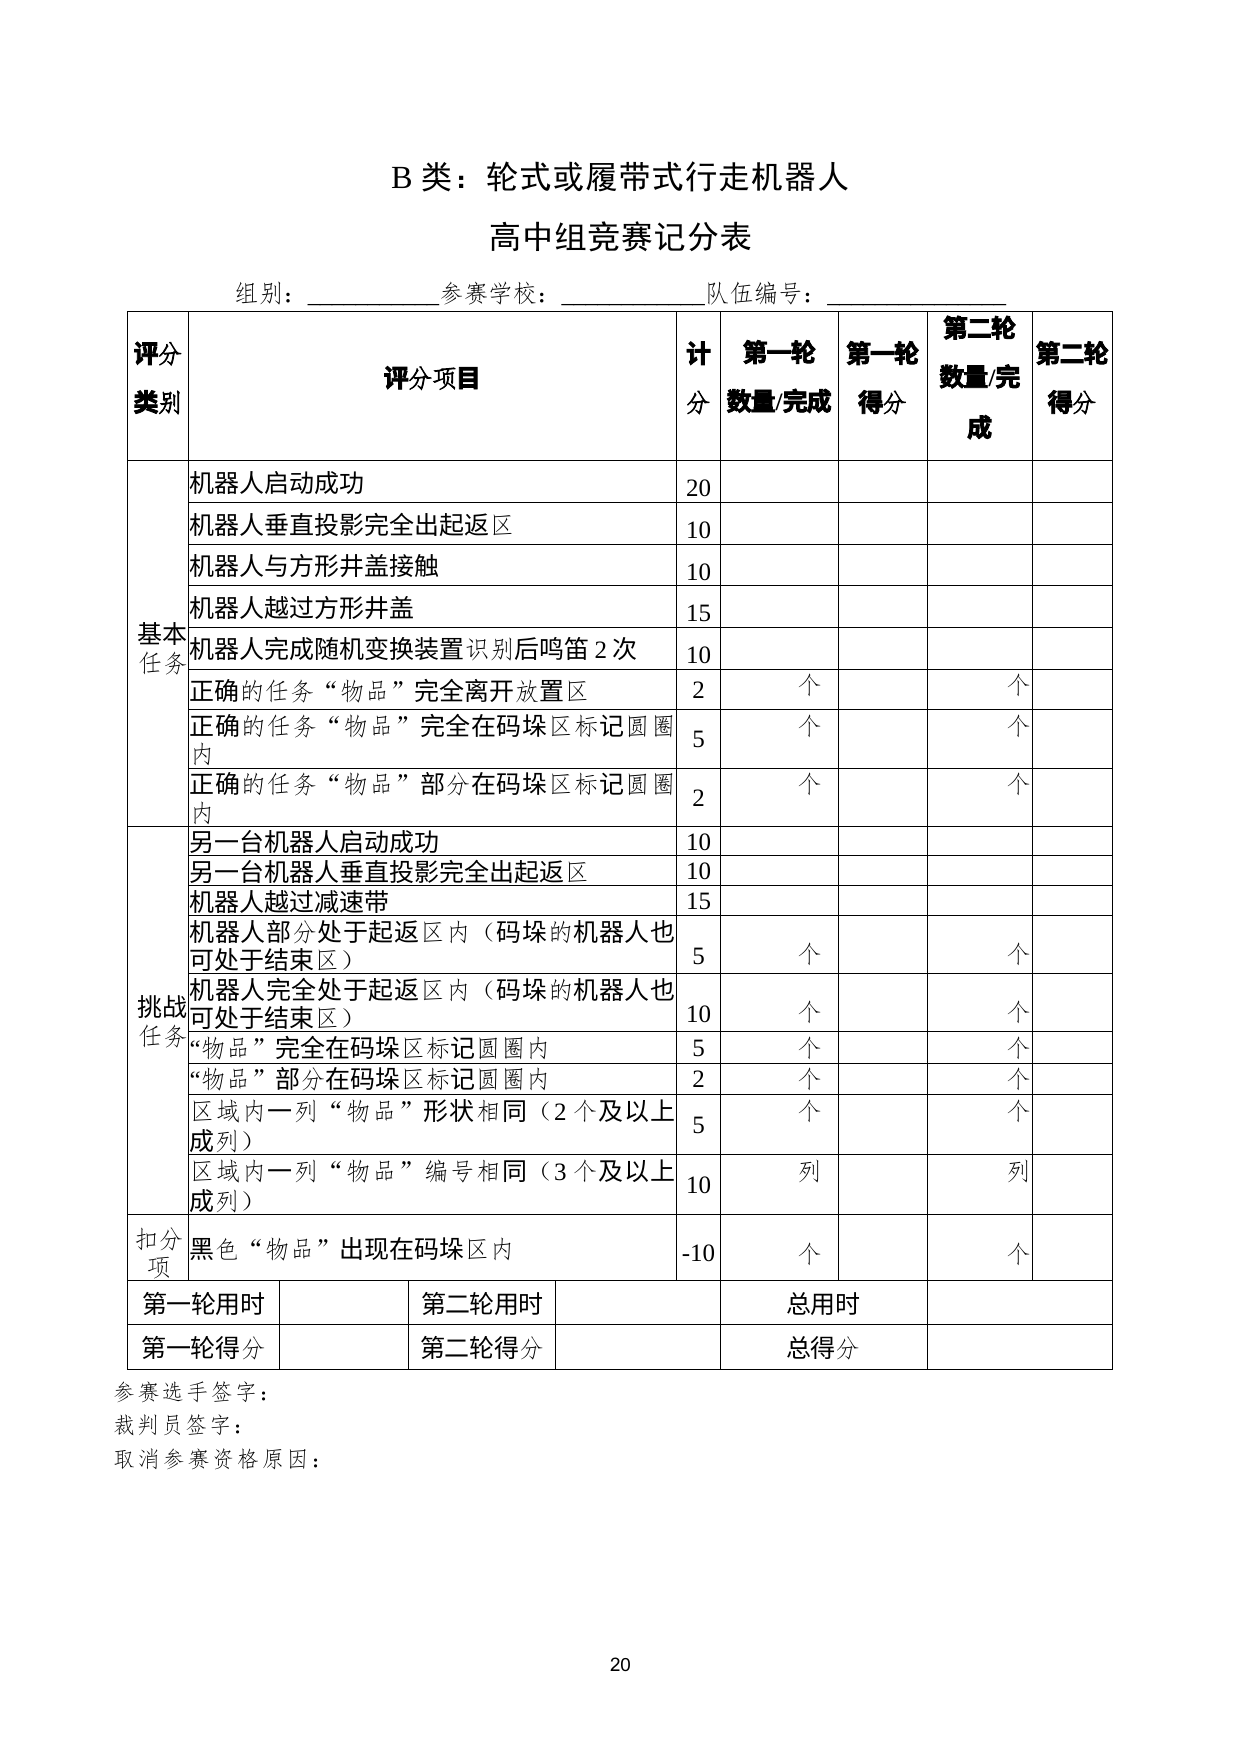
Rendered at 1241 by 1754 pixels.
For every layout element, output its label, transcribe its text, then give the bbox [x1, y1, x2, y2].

table_cell 机器人垂直投影完全出起返区 [189, 503, 676, 544]
table_cell [839, 974, 927, 1031]
table_cell [1033, 916, 1112, 973]
table_cell [1033, 503, 1112, 544]
table_cell [928, 886, 1032, 915]
table_cell [839, 503, 927, 544]
table_cell [928, 545, 1032, 585]
table_cell 个 [928, 710, 1032, 767]
table_cell 区域内一列“物品”编号相同（3个及以上成列） [189, 1155, 676, 1214]
table_cell [556, 1281, 720, 1324]
table_cell 第二轮用时 [409, 1281, 555, 1324]
text 组别：___________参赛学校：____________队伍编号：_______________ [112, 268, 1128, 311]
table_cell [839, 545, 927, 585]
table_cell [839, 710, 927, 767]
table_cell 2 [677, 670, 720, 709]
table_cell 个 [721, 1064, 838, 1094]
table_cell 10 [677, 974, 720, 1031]
table_cell [1033, 545, 1112, 585]
table_cell 总得分 [721, 1325, 927, 1369]
table_header 计分 [677, 312, 720, 460]
table_cell 个 [721, 974, 838, 1031]
table_cell 2 [677, 769, 720, 826]
table_cell “物品”部分在码垛区标记圆圈内 [189, 1064, 676, 1094]
table_cell 个 [721, 916, 838, 973]
table_cell 10 [677, 545, 720, 585]
table_cell 个 [721, 670, 838, 709]
table_cell [839, 1095, 927, 1154]
table_cell 第二轮得分 [409, 1325, 555, 1369]
table_cell 个 [721, 769, 838, 826]
table_cell 个 [928, 1032, 1032, 1063]
table_cell [839, 827, 927, 855]
table_header 评分项目 [189, 312, 676, 460]
table_cell [1033, 670, 1112, 709]
table_cell 第一轮用时 [128, 1281, 279, 1324]
text 高中组竞赛记分表 [112, 214, 1128, 257]
table_cell 个 [928, 1215, 1032, 1280]
table_cell [1033, 769, 1112, 826]
table_cell 正确的任务“物品”完全在码垛区标记圆圈内 [189, 710, 676, 767]
table_cell [839, 856, 927, 885]
table_cell 个 [928, 916, 1032, 973]
table_cell 个 [928, 1095, 1032, 1154]
table_cell [839, 1215, 927, 1280]
table_cell [721, 503, 838, 544]
table_cell 机器人完成随机变换装置识别后鸣笛2次 [189, 628, 676, 669]
table_cell [1033, 628, 1112, 669]
table_cell [839, 461, 927, 502]
table_cell 10 [677, 1155, 720, 1214]
table_cell [721, 545, 838, 585]
table_cell 20 [677, 461, 720, 502]
table_cell [839, 628, 927, 669]
table_cell [280, 1281, 408, 1324]
table_cell 10 [677, 856, 720, 885]
table_cell [839, 1064, 927, 1094]
table_cell [928, 503, 1032, 544]
table_cell 机器人完全处于起返区内（码垛的机器人也可处于结束区） [189, 974, 676, 1031]
text 取消参赛资格原因： [112, 1445, 1128, 1471]
table_cell 扣分项 [128, 1215, 188, 1280]
table_cell [839, 886, 927, 915]
table_cell [721, 827, 838, 855]
table_cell [839, 1032, 927, 1063]
table_cell 5 [677, 1032, 720, 1063]
table_cell [928, 461, 1032, 502]
text 参赛选手签字： [112, 1377, 1128, 1403]
table_header 第二轮 数量/完成 [928, 312, 1032, 460]
table_cell 机器人越过方形井盖 [189, 586, 676, 627]
table_cell 5 [677, 1095, 720, 1154]
table_cell 10 [677, 827, 720, 855]
table_cell 个 [928, 769, 1032, 826]
table_cell 5 [677, 916, 720, 973]
table_cell [721, 586, 838, 627]
table_cell [928, 586, 1032, 627]
table_cell 15 [677, 886, 720, 915]
table_cell [839, 670, 927, 709]
table_cell 正确的任务“物品”完全离开放置区 [189, 670, 676, 709]
table_cell [928, 628, 1032, 669]
table_cell -10 [677, 1215, 720, 1280]
table_cell [928, 1325, 1112, 1369]
table_cell [721, 856, 838, 885]
table_cell 第一轮得分 [128, 1325, 279, 1369]
table_cell [1033, 827, 1112, 855]
table_header 第一轮 得分 [839, 312, 927, 460]
table_cell 列 [928, 1155, 1032, 1214]
table_cell [1033, 974, 1112, 1031]
table_cell [839, 586, 927, 627]
table_cell “物品”完全在码垛区标记圆圈内 [189, 1032, 676, 1063]
table_cell 个 [928, 670, 1032, 709]
table_cell 正确的任务“物品”部分在码垛区标记圆圈内 [189, 769, 676, 826]
table_cell 黑色“物品”出现在码垛区内 [189, 1215, 676, 1280]
table_cell 10 [677, 503, 720, 544]
table_cell 5 [677, 710, 720, 767]
table_cell [839, 769, 927, 826]
table_cell 个 [928, 974, 1032, 1031]
table_cell [556, 1325, 720, 1369]
table_cell [928, 827, 1032, 855]
table_cell [928, 1281, 1112, 1324]
table_cell [1033, 586, 1112, 627]
table_cell 列 [721, 1155, 838, 1214]
table_cell 机器人启动成功 [189, 461, 676, 502]
table_header 评分 类别 [128, 312, 188, 460]
table_cell [1033, 856, 1112, 885]
table_cell [1033, 1095, 1112, 1154]
table_cell [1033, 710, 1112, 767]
table_cell [1033, 1064, 1112, 1094]
table_cell 个 [721, 1095, 838, 1154]
table_cell [1033, 1155, 1112, 1214]
text 裁判员签字： [112, 1411, 1128, 1437]
table_cell 个 [721, 1032, 838, 1063]
table_cell [721, 886, 838, 915]
table_cell 机器人部分处于起返区内（码垛的机器人也可处于结束区） [189, 916, 676, 973]
table_cell 10 [677, 628, 720, 669]
table_cell 总用时 [721, 1281, 927, 1324]
table_cell 另一台机器人垂直投影完全出起返区 [189, 856, 676, 885]
table_cell 个 [928, 1064, 1032, 1094]
table_cell 基本任务 [128, 461, 188, 826]
table_cell 区域内一列“物品”形状相同（2个及以上成列） [189, 1095, 676, 1154]
table_cell 机器人与方形井盖接触 [189, 545, 676, 585]
table_cell 机器人越过减速带 [189, 886, 676, 915]
table_cell 另一台机器人启动成功 [189, 827, 676, 855]
table_cell [839, 1155, 927, 1214]
table_cell [1033, 1215, 1112, 1280]
table_cell [721, 461, 838, 502]
table_cell [1033, 886, 1112, 915]
table_cell [721, 628, 838, 669]
text B类：轮式或履带式行走机器人 [112, 161, 1128, 204]
table_cell [928, 856, 1032, 885]
table_cell [1033, 461, 1112, 502]
table_cell 个 [721, 1215, 838, 1280]
table_cell [280, 1325, 408, 1369]
table_cell 2 [677, 1064, 720, 1094]
table_header 第二轮 得分 [1033, 312, 1112, 460]
table_cell 挑战任务 [128, 827, 188, 1214]
table_cell 15 [677, 586, 720, 627]
table_cell 个 [721, 710, 838, 767]
table_cell [839, 916, 927, 973]
table_cell [1033, 1032, 1112, 1063]
table_header 第一轮 数量/完成 [721, 312, 838, 460]
